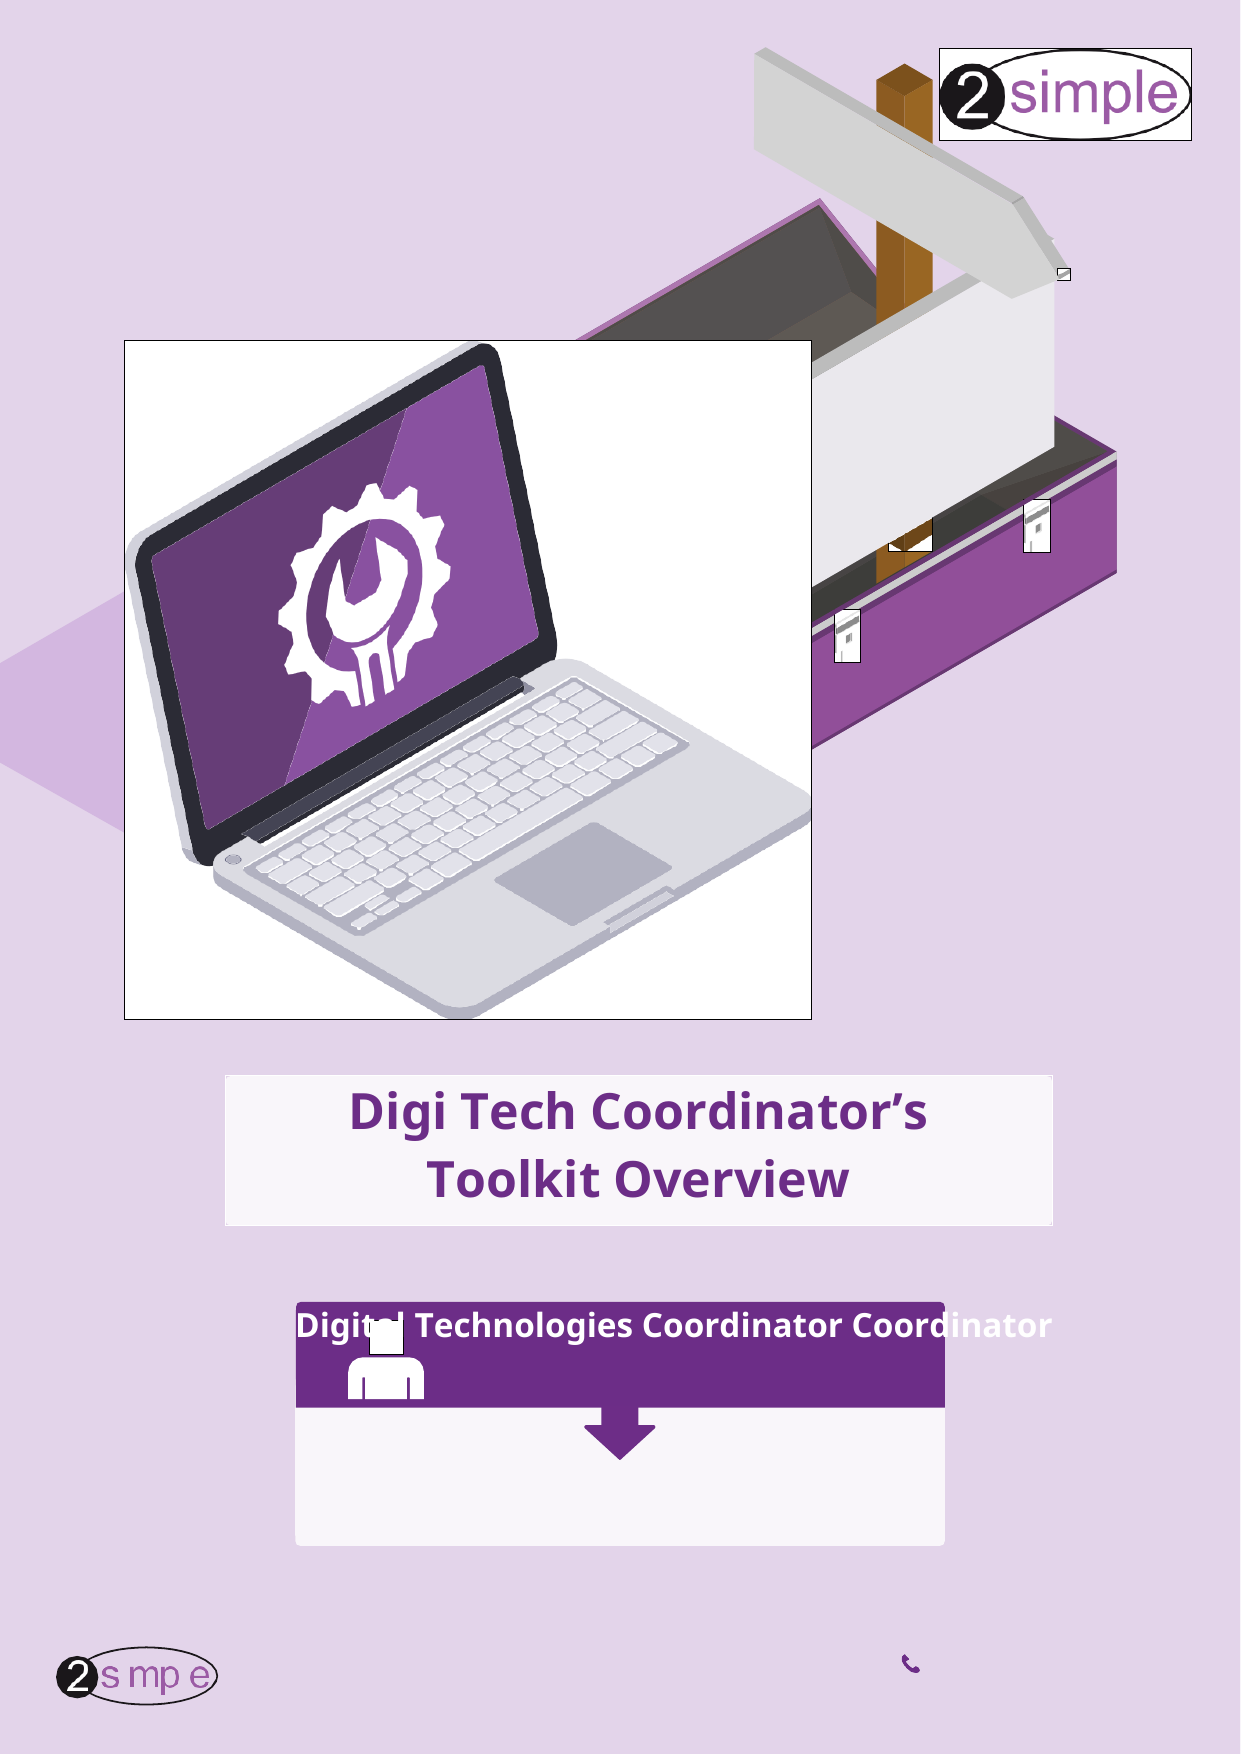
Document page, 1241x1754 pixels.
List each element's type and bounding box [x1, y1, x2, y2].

picture [370, 1321, 403, 1354]
picture [101, 1666, 119, 1688]
picture [130, 1666, 158, 1687]
picture [125, 341, 811, 1019]
picture [190, 1666, 209, 1688]
picture [161, 1666, 179, 1695]
picture [67, 1660, 88, 1691]
picture [889, 519, 932, 551]
picture [1024, 500, 1050, 552]
picture [940, 49, 1191, 140]
picture [835, 610, 860, 662]
picture [1058, 269, 1070, 280]
picture [901, 1654, 920, 1673]
